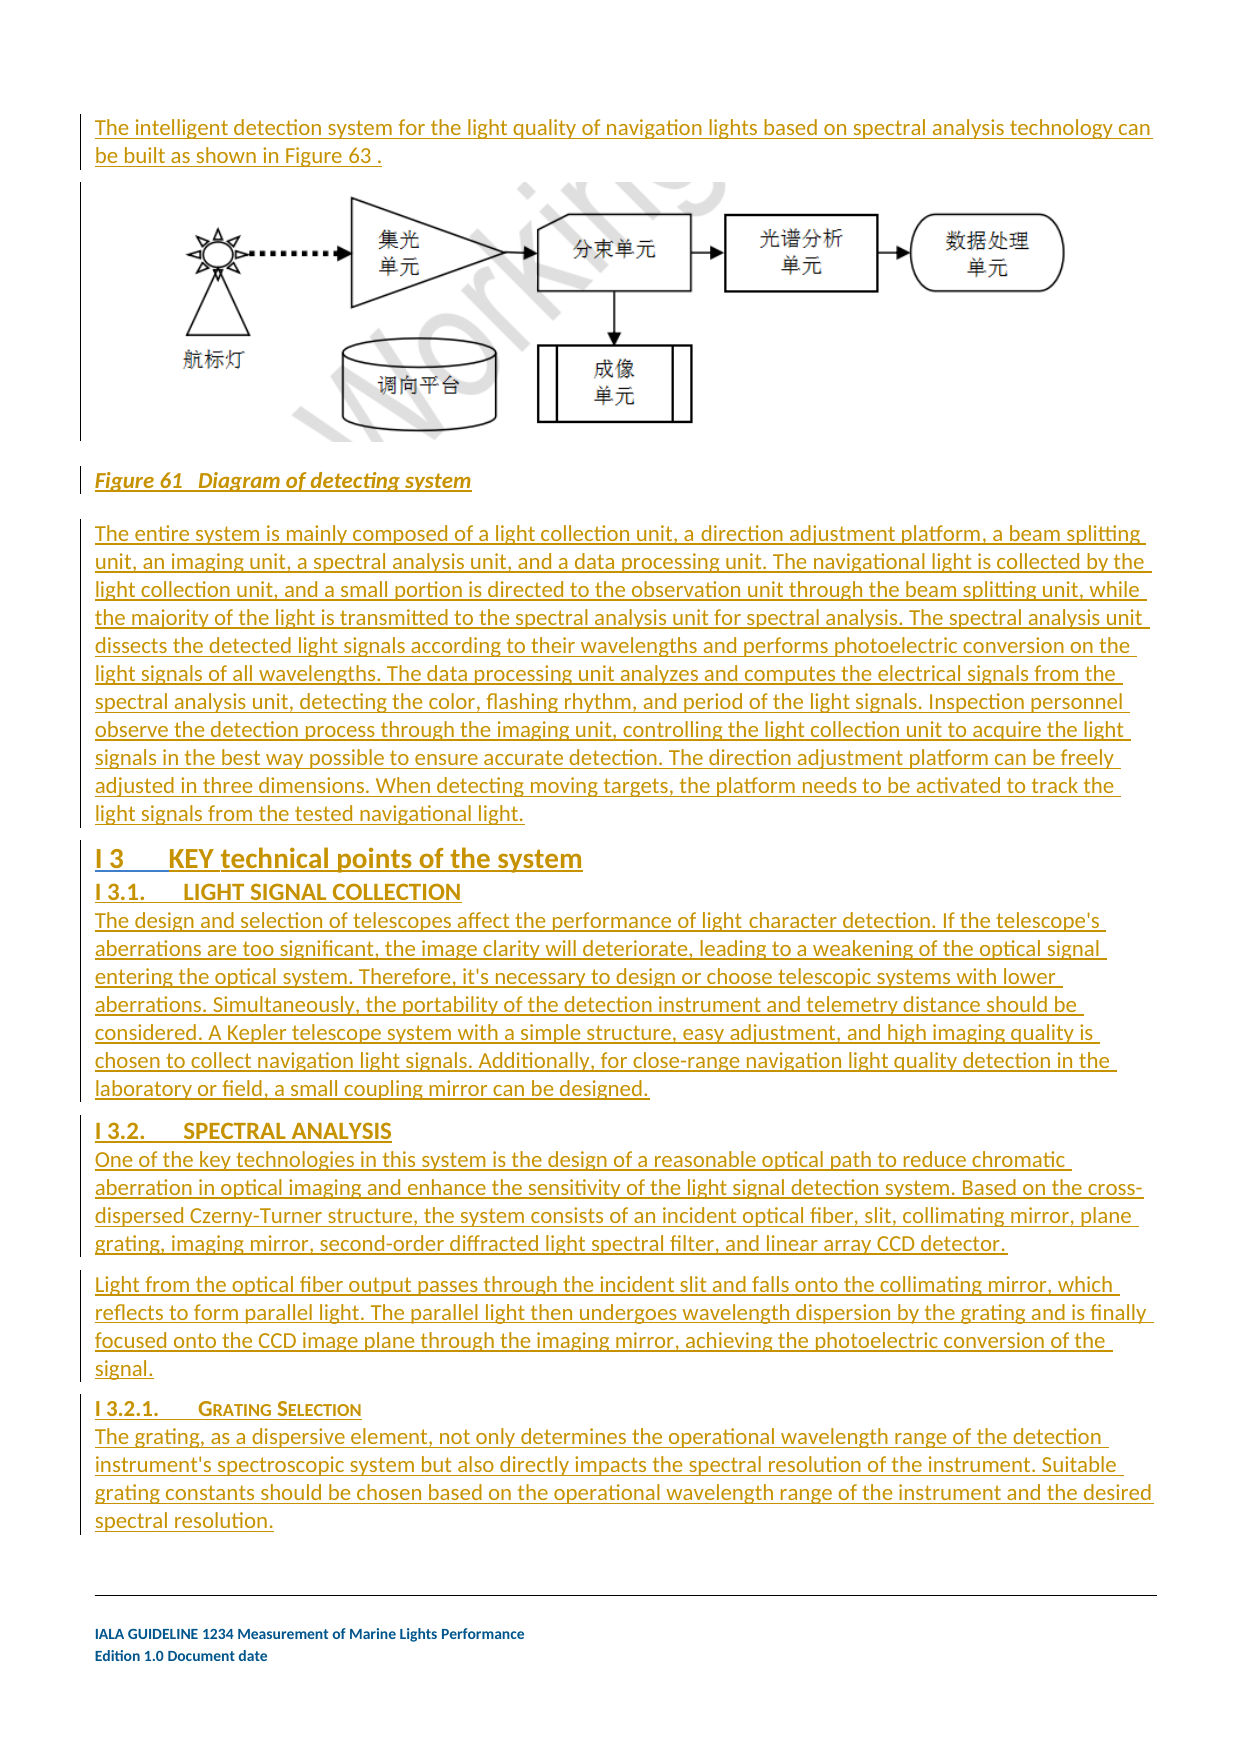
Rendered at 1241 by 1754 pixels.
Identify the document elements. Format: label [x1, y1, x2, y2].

picture [165, 182, 1088, 442]
